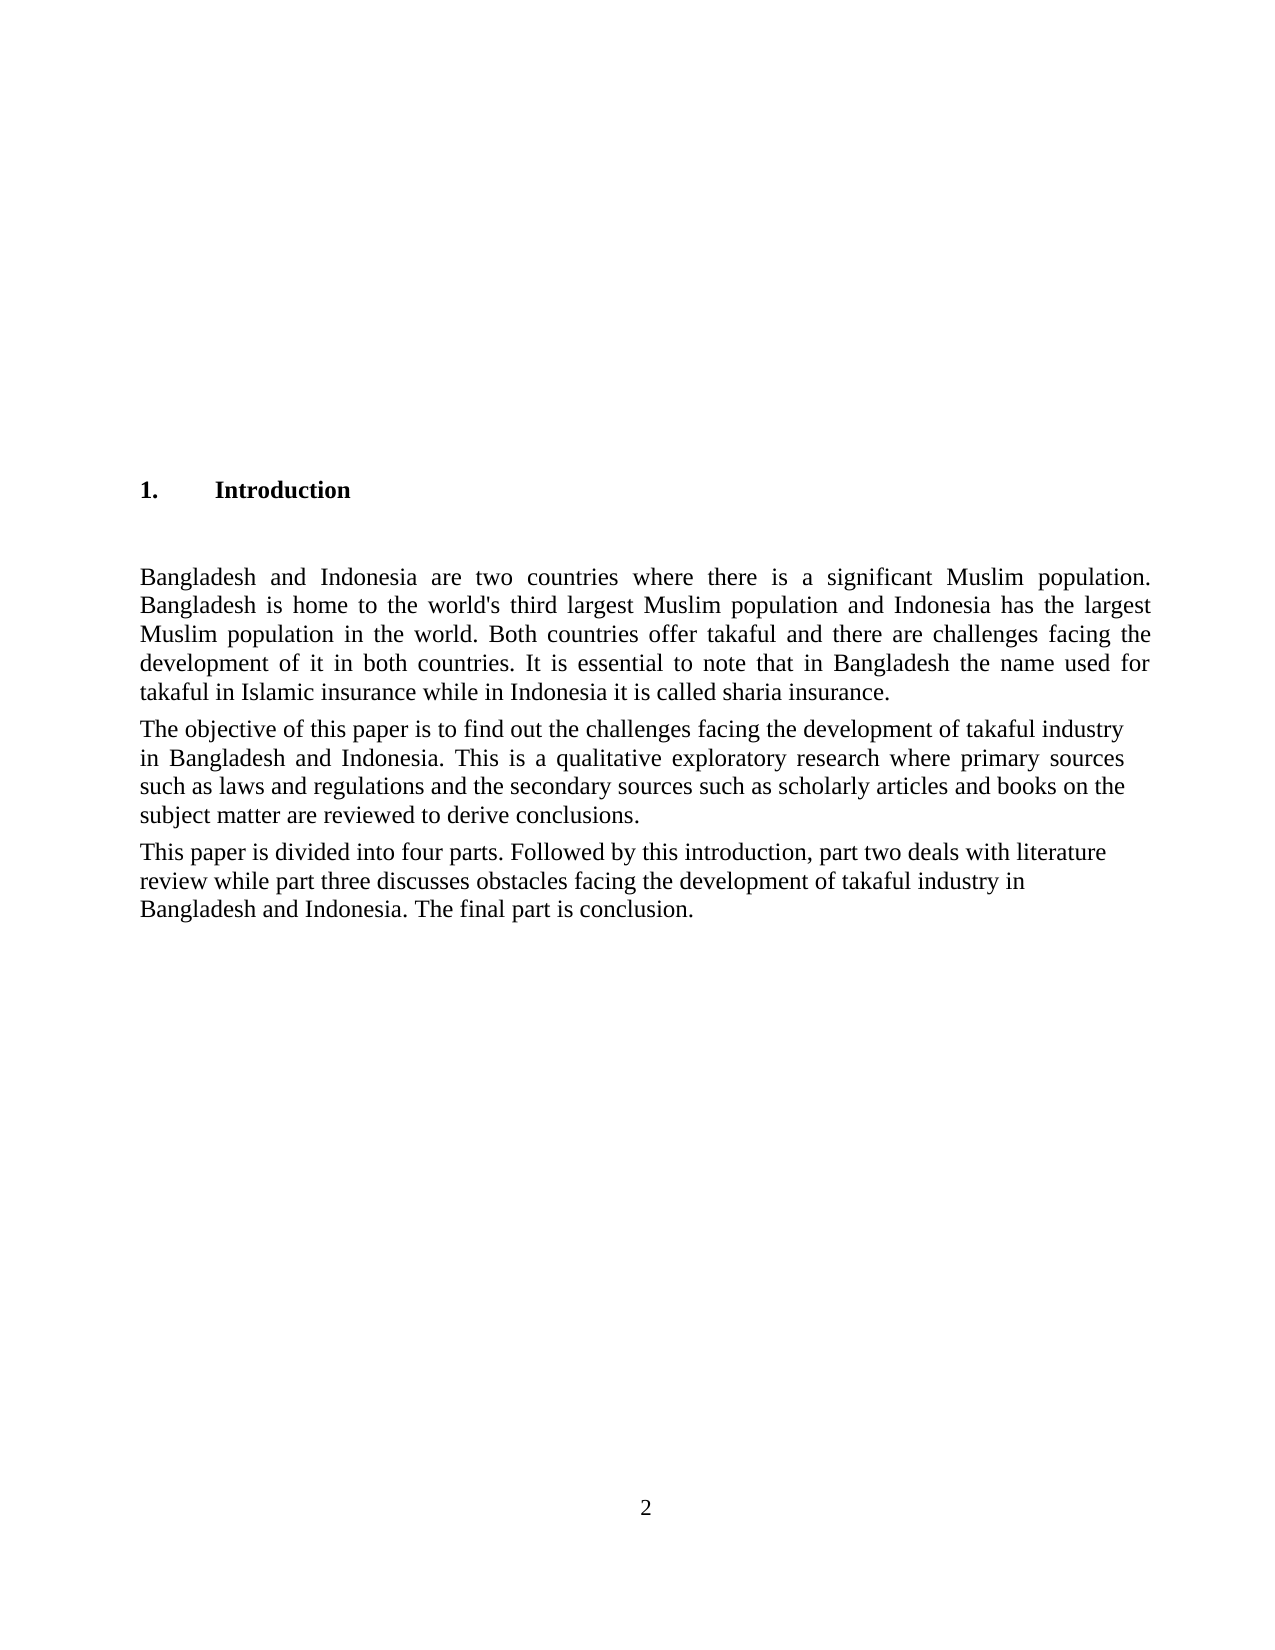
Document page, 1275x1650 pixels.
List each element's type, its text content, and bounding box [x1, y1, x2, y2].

text This paper is divided into four parts. Followed by this introduction, part two deals with literature review while part three discusses obstacles facing the development of takaful industry in Bangladesh and Indonesia. The final part is conclusion. [139, 837, 1126, 923]
subtitle Introduction [139, 475, 1152, 504]
subtitle Bangladesh and Indonesia are two countries where there is a significant Muslim population. Bangladesh is home to the world's third largest Muslim population and Indonesia has the largest Muslim population in the world. Both countries offer takaful and there are challenges facing the development of it in both countries. It is essential to note that in Bangladesh the name used for takaful in Islamic insurance while in Indonesia it is called sharia insurance. [139, 562, 1152, 706]
text The objective of this paper is to find out the challenges facing the development of takaful industry in Bangladesh and Indonesia. This is a qualitative exploratory research where primary sources such as laws and regulations and the secondary sources such as scholarly articles and books on the subject matter are reviewed to derive conclusions. [139, 714, 1126, 829]
